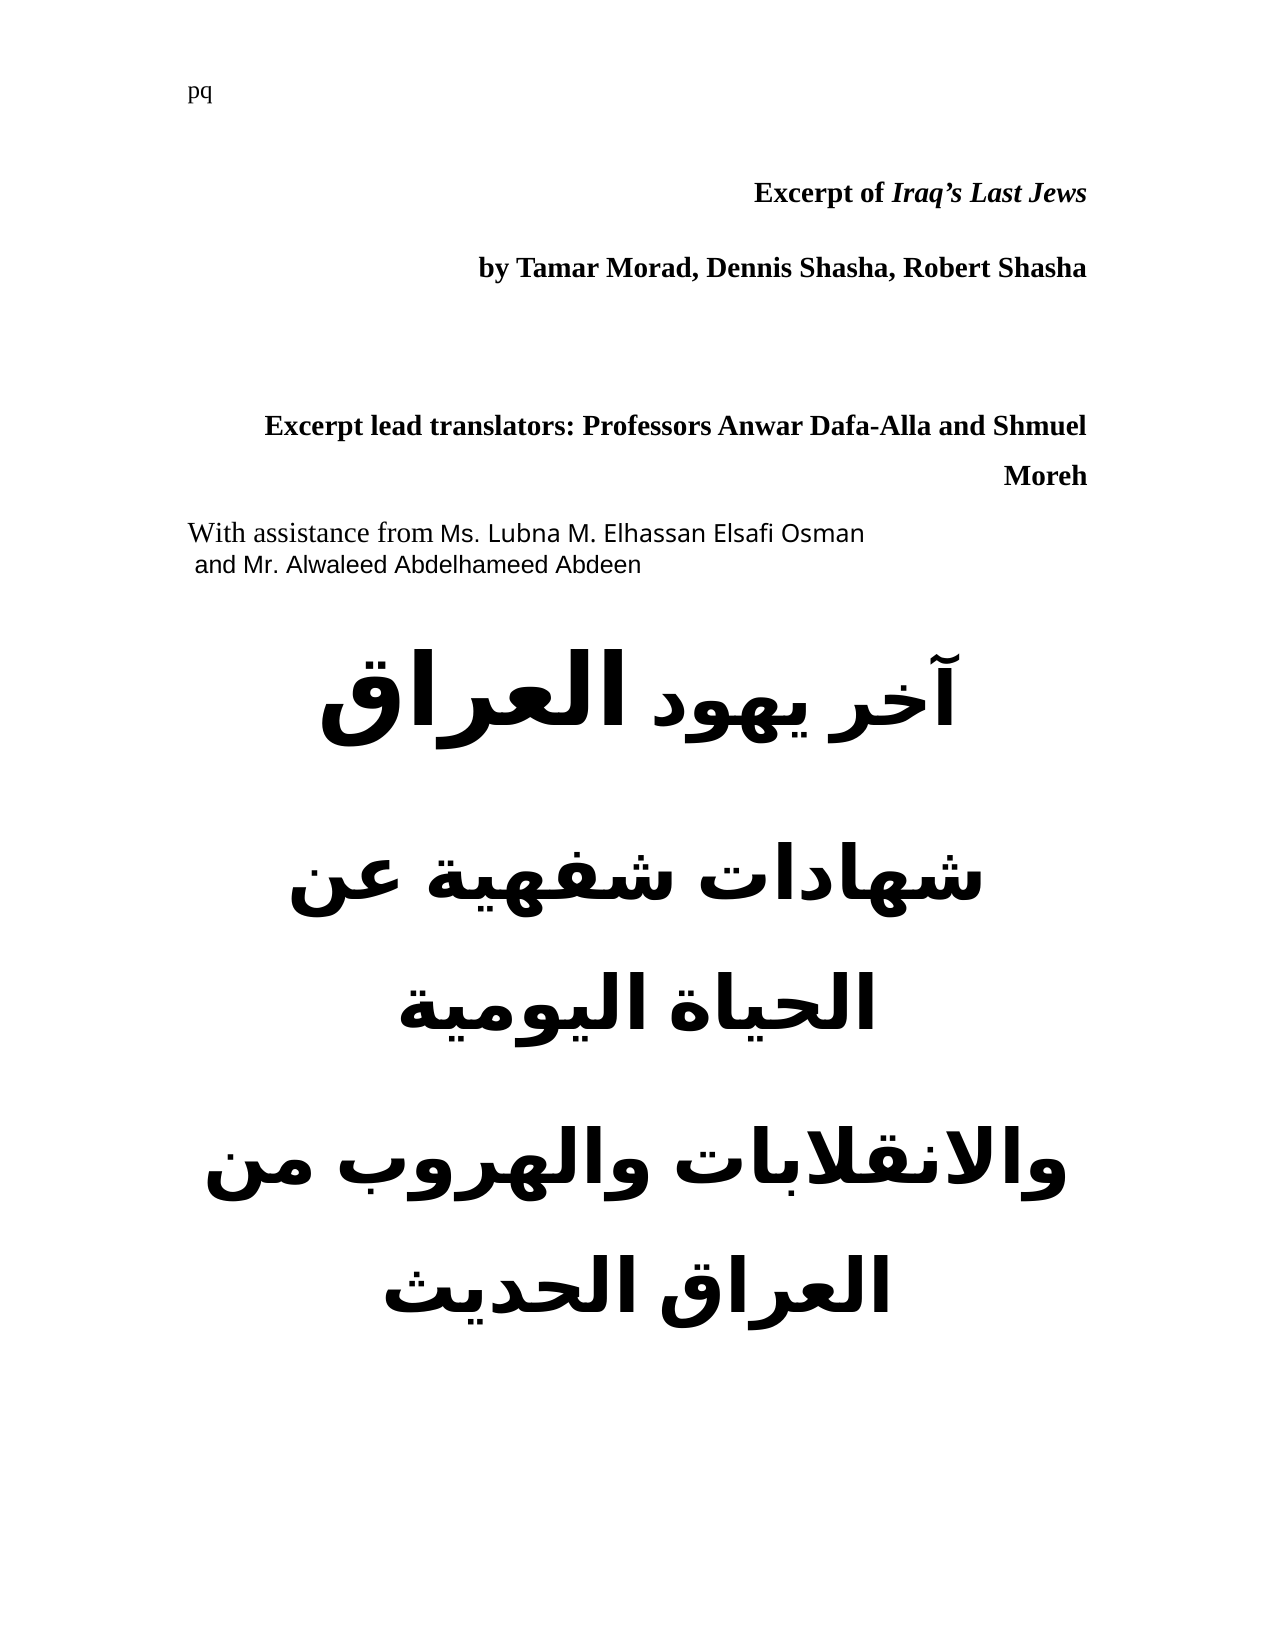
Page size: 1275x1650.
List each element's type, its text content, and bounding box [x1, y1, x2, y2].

title شهادات شفهية عن الحياة اليومية [187, 829, 1087, 1045]
text With assistance from Ms. Lubna M. Elhassan Elsafi Osman [187, 515, 1087, 549]
title by Tamar Morad, Dennis Shasha, Robert Shasha [187, 250, 1087, 284]
title آخر يهود العراق [187, 632, 1087, 747]
title Excerpt lead translators: Professors Anwar Dafa-Alla and Shmuel Moreh [187, 408, 1087, 492]
text and Mr. Alwaleed Abdelhameed Abdeen [187, 549, 1087, 578]
title والانقلابات والهروب من العراق الحديث [187, 1113, 1087, 1329]
title Excerpt of Iraq’s Last Jews [187, 175, 1087, 208]
